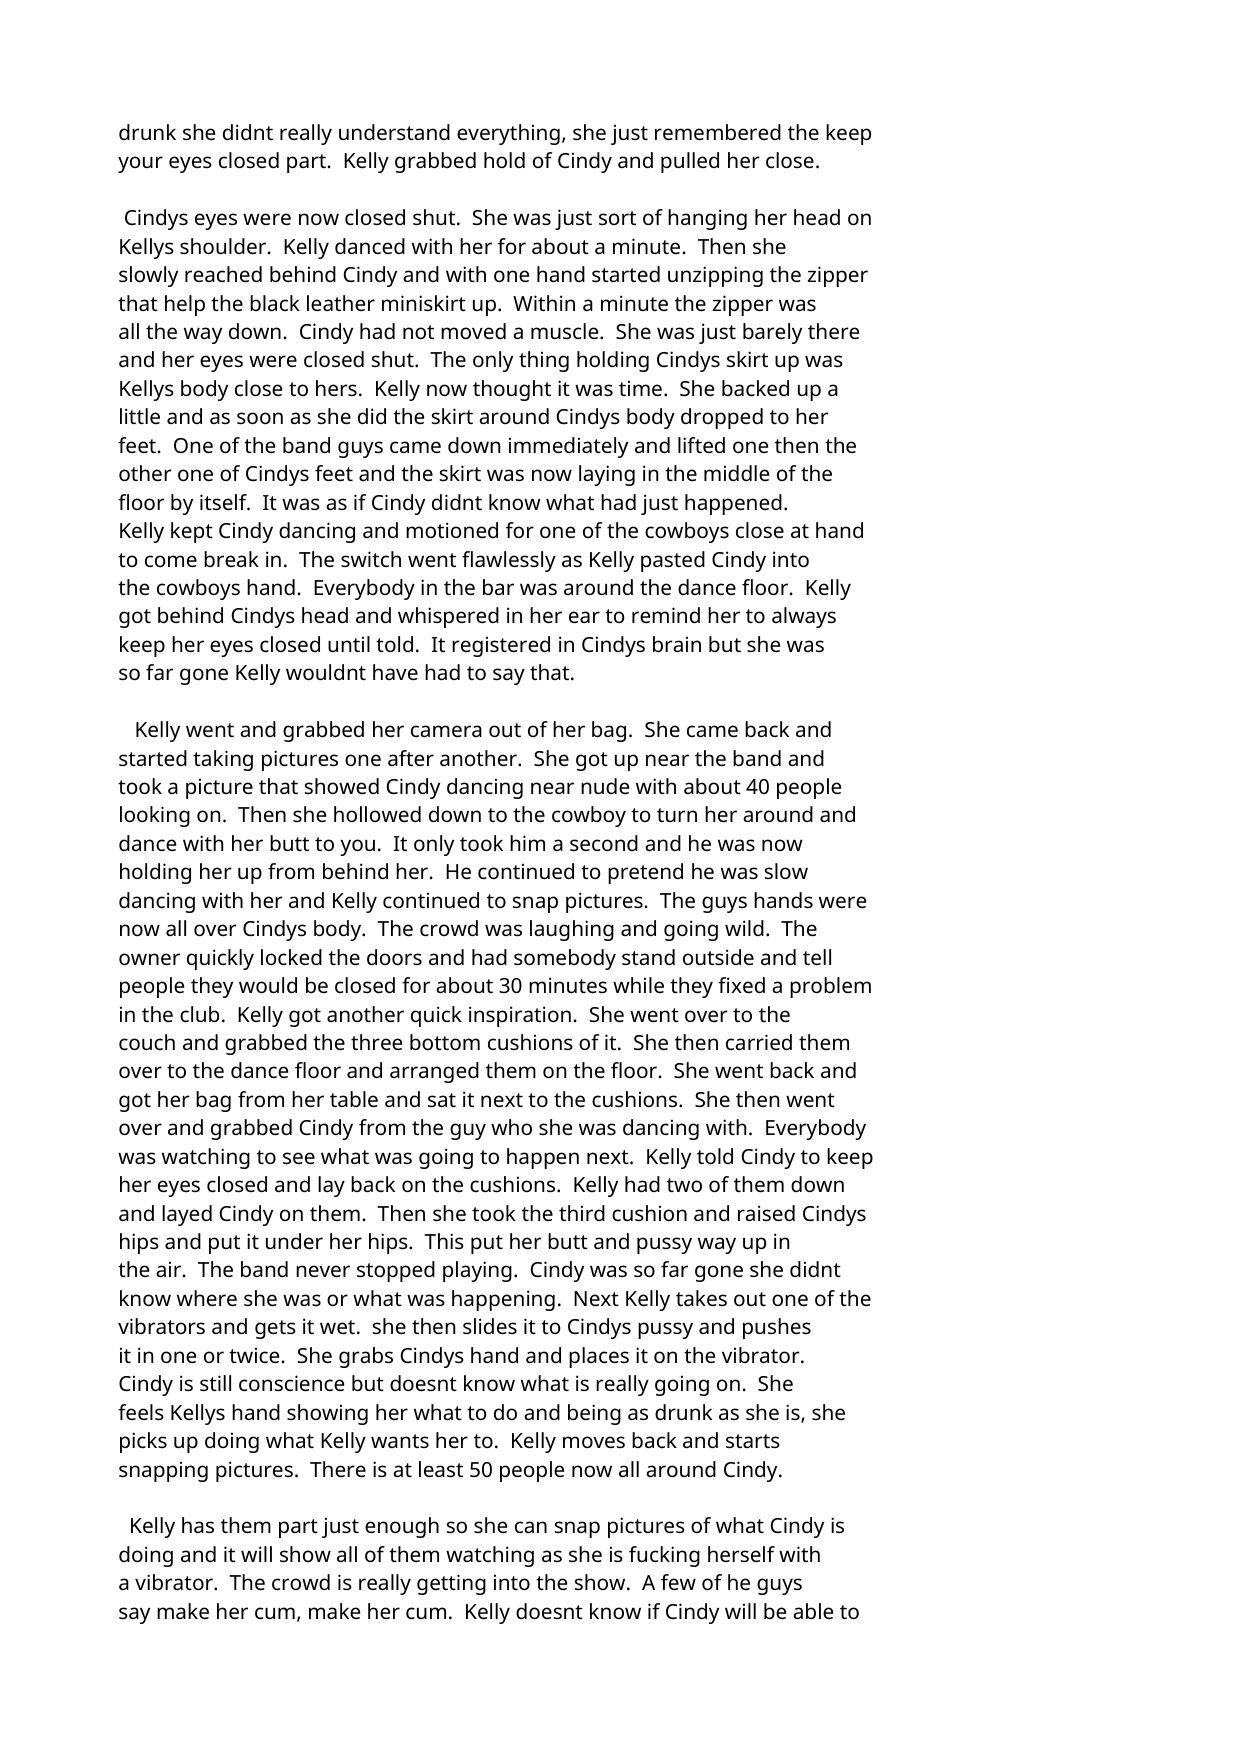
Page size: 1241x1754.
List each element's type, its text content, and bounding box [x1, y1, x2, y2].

text a vibrator. The crowd is really getting into the show. A few of he guys [118, 1568, 1122, 1597]
text dancing with her and Kelly continued to snap pictures. The guys hands were [118, 886, 1122, 914]
text picks up doing what Kelly wants her to. Kelly moves back and starts [118, 1426, 1122, 1455]
text dance with her butt to you. It only took him a second and he was now [118, 829, 1122, 857]
text looking on. Then she hollowed down to the cowboy to turn her around and [118, 801, 1122, 829]
text it in one or twice. She grabs Cindys hand and places it on the vibrator. [118, 1341, 1122, 1369]
text got her bag from her table and sat it next to the cushions. She then went [118, 1085, 1122, 1113]
text doing and it will show all of them watching as she is fucking herself with [118, 1540, 1122, 1568]
text so far gone Kelly wouldnt have had to say that. [118, 658, 1122, 687]
text Cindys eyes were now closed shut. She was just sort of hanging her head on [118, 203, 1122, 232]
text was watching to see what was going to happen next. Kelly told Cindy to keep [118, 1142, 1122, 1170]
text say make her cum, make her cum. Kelly doesnt know if Cindy will be able to [118, 1597, 1122, 1625]
text hips and put it under her hips. This put her butt and pussy way up in [118, 1227, 1122, 1256]
text Cindy is still conscience but doesnt know what is really going on. She [118, 1369, 1122, 1398]
text over to the dance floor and arranged them on the floor. She went back and [118, 1057, 1122, 1085]
text got behind Cindys head and whispered in her ear to remind her to always [118, 602, 1122, 630]
text snapping pictures. There is at least 50 people now all around Cindy. [118, 1455, 1122, 1483]
text owner quickly locked the doors and had somebody stand outside and tell [118, 943, 1122, 971]
text feels Kellys hand showing her what to do and being as drunk as she is, she [118, 1398, 1122, 1426]
text in the club. Kelly got another quick inspiration. She went over to the [118, 1000, 1122, 1028]
text all the way down. Cindy had not moved a muscle. She was just barely there [118, 317, 1122, 346]
text now all over Cindys body. The crowd was laughing and going wild. The [118, 914, 1122, 943]
text slowly reached behind Cindy and with one hand started unzipping the zipper [118, 260, 1122, 289]
text vibrators and gets it wet. she then slides it to Cindys pussy and pushes [118, 1312, 1122, 1341]
text floor by itself. It was as if Cindy didnt know what had just happened. [118, 488, 1122, 516]
text holding her up from behind her. He continued to pretend he was slow [118, 857, 1122, 886]
text little and as soon as she did the skirt around Cindys body dropped to her [118, 402, 1122, 431]
text that help the black leather miniskirt up. Within a minute the zipper was [118, 289, 1122, 317]
text and layed Cindy on them. Then she took the third cushion and raised Cindys [118, 1199, 1122, 1227]
text the cowboys hand. Everybody in the bar was around the dance floor. Kelly [118, 573, 1122, 602]
text drunk she didnt really understand everything, she just remembered the keep [118, 118, 1122, 147]
text your eyes closed part. Kelly grabbed hold of Cindy and pulled her close. [118, 147, 1122, 175]
text Kellys body close to hers. Kelly now thought it was time. She backed up a [118, 374, 1122, 402]
text the air. The band never stopped playing. Cindy was so far gone she didnt [118, 1256, 1122, 1284]
text couch and grabbed the three bottom cushions of it. She then carried them [118, 1028, 1122, 1057]
text Kelly went and grabbed her camera out of her bag. She came back and [118, 715, 1122, 744]
text her eyes closed and lay back on the cushions. Kelly had two of them down [118, 1170, 1122, 1199]
text over and grabbed Cindy from the guy who she was dancing with. Everybody [118, 1113, 1122, 1142]
text and her eyes were closed shut. The only thing holding Cindys skirt up was [118, 346, 1122, 374]
text know where she was or what was happening. Next Kelly takes out one of the [118, 1284, 1122, 1312]
text to come break in. The switch went flawlessly as Kelly pasted Cindy into [118, 545, 1122, 573]
text Kellys shoulder. Kelly danced with her for about a minute. Then she [118, 232, 1122, 260]
text Kelly kept Cindy dancing and motioned for one of the cowboys close at hand [118, 516, 1122, 545]
text feet. One of the band guys came down immediately and lifted one then the [118, 431, 1122, 459]
text keep her eyes closed until told. It registered in Cindys brain but she was [118, 630, 1122, 658]
text Kelly has them part just enough so she can snap pictures of what Cindy is [118, 1512, 1122, 1540]
text people they would be closed for about 30 minutes while they fixed a problem [118, 971, 1122, 1000]
text took a picture that showed Cindy dancing near nude with about 40 people [118, 772, 1122, 801]
text other one of Cindys feet and the skirt was now laying in the middle of the [118, 459, 1122, 488]
text started taking pictures one after another. She got up near the band and [118, 744, 1122, 772]
